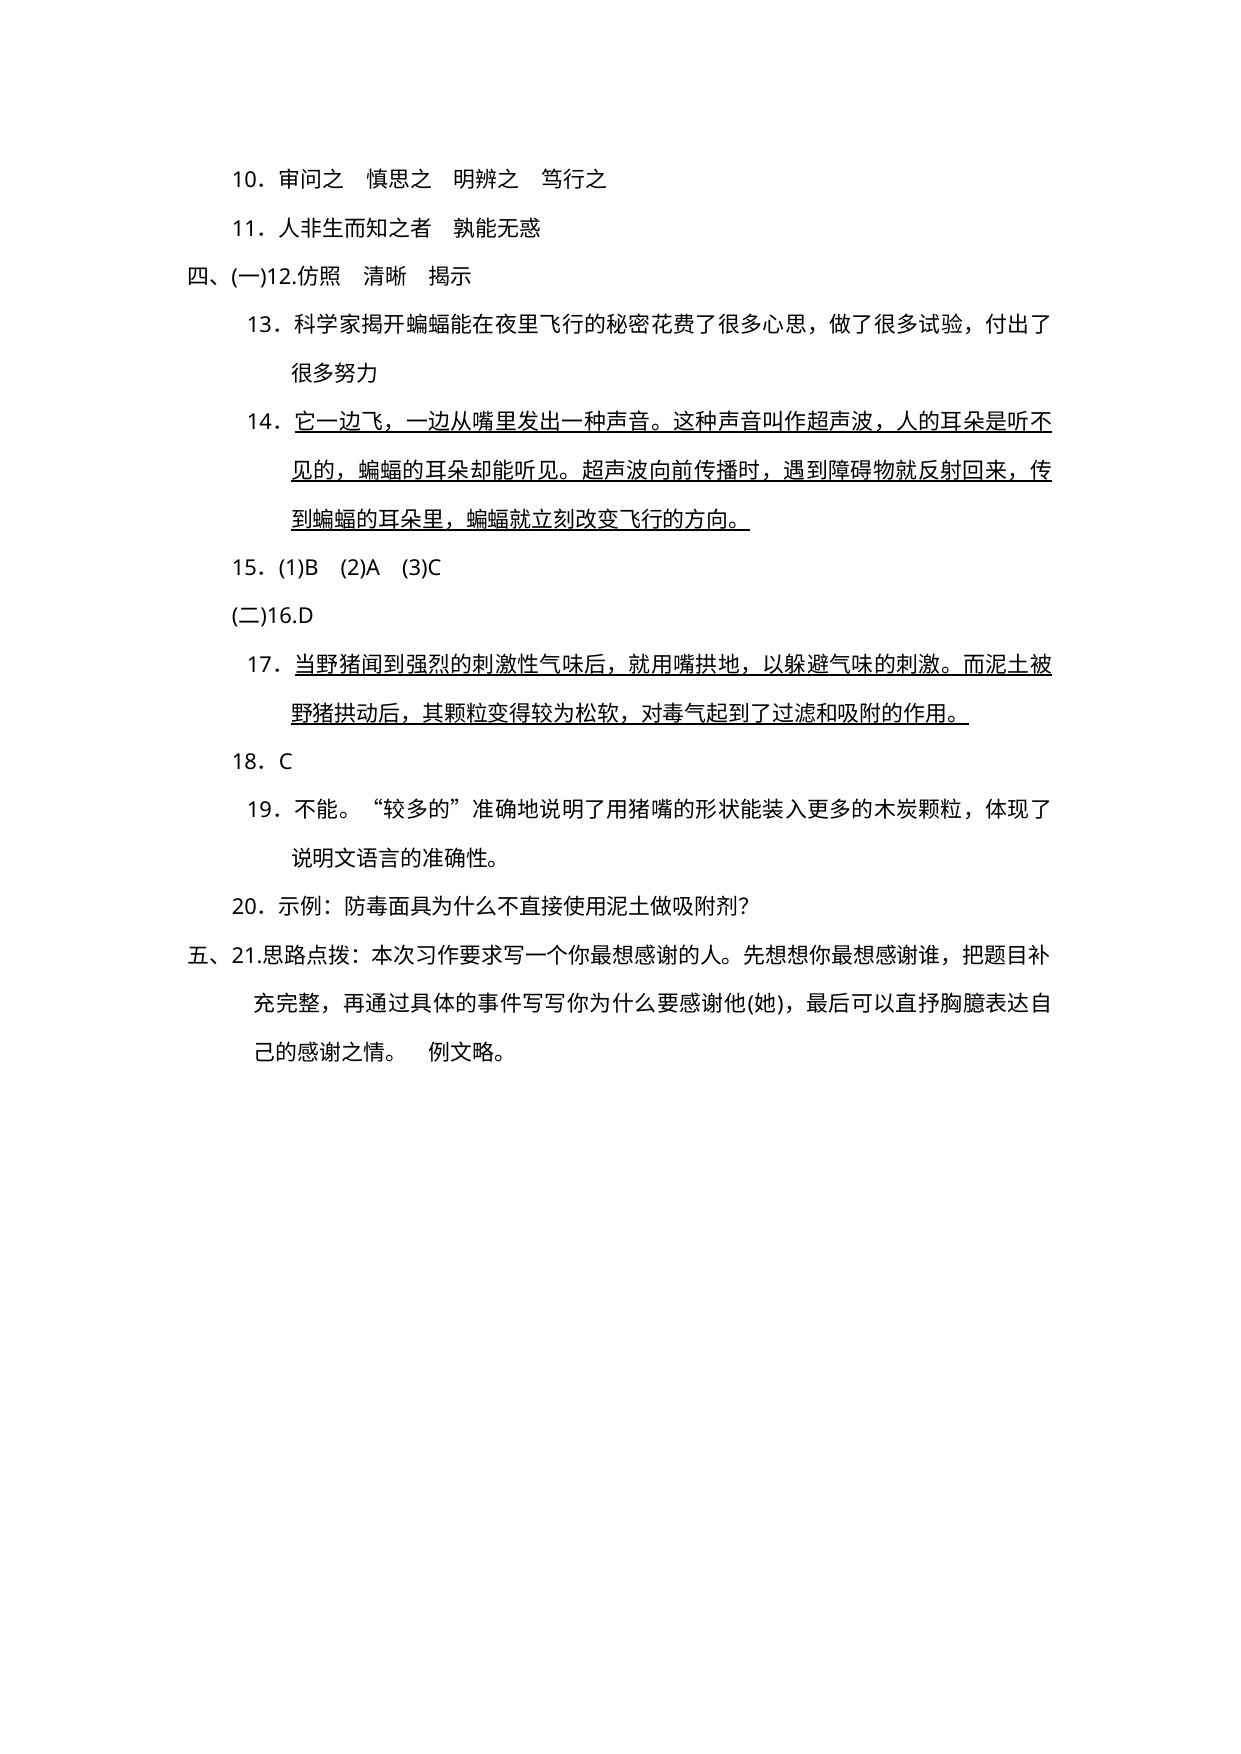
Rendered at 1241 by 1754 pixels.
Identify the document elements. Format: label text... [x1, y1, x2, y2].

text 15．(1)B (2)A (3)C [187, 550, 1053, 582]
text 19．不能。“较多的”准确地说明了用猪嘴的形状能装入更多的木炭颗粒，体现了说明文语言的准确性。 [247, 792, 1053, 873]
text 13．科学家揭开蝙蝠能在夜里飞行的秘密花费了很多心思，做了很多试验，付出了很多努力 [247, 307, 1053, 388]
text 四、(一)12.仿照 清晰 揭示 [187, 259, 1053, 291]
text 11．人非生而知之者 孰能无惑 [187, 210, 1053, 243]
text 10．审问之 慎思之 明辨之 笃行之 [187, 162, 1053, 194]
text 14．它一边飞，一边从嘴里发出一种声音。这种声音叫作超声波，人的耳朵是听不见的，蝙蝠的耳朵却能听见。超声波向前传播时，遇到障碍物就反射回来，传到蝙蝠的耳朵里，蝙蝠就立刻改变飞行的方向。 [247, 404, 1053, 534]
text 17．当野猪闻到强烈的刺激性气味后，就用嘴拱地，以躲避气味的刺激。而泥土被野猪拱动后，其颗粒变得较为松软，对毒气起到了过滤和吸附的作用。 [247, 647, 1053, 728]
text 18．C [187, 744, 1053, 776]
text 五、21.思路点拨：本次习作要求写一个你最想感谢的人。先想想你最想感谢谁，把题目补充完整，再通过具体的事件写写你为什么要感谢他(她)，最后可以直抒胸臆表达自己的感谢之情。 例文略。 [187, 937, 1053, 1067]
text 20．示例：防毒面具为什么不直接使用泥土做吸附剂？ [187, 889, 1053, 922]
text (二)16.D [187, 598, 1053, 631]
